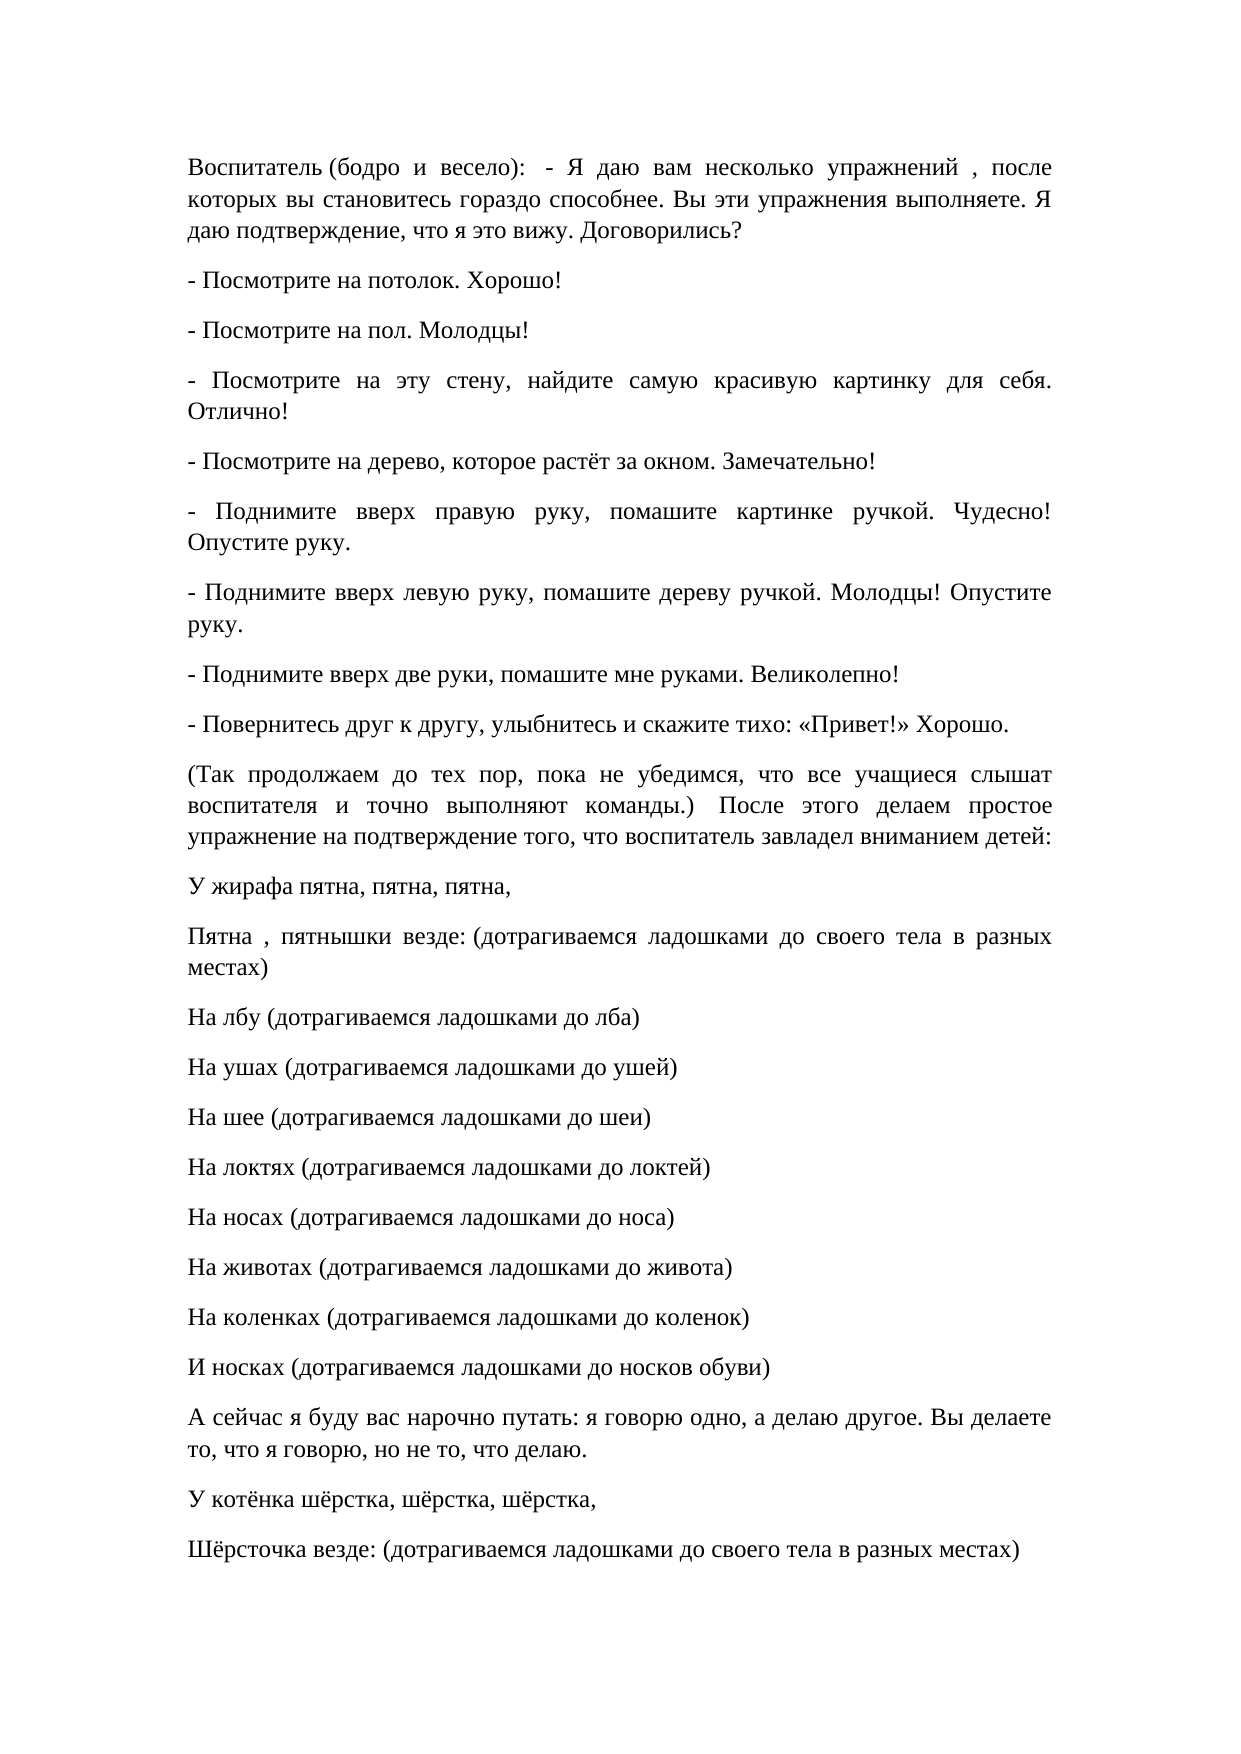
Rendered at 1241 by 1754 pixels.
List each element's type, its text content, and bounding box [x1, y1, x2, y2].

text А сейчас я буду вас нарочно путать: я говорю одно, а делаю другое. Вы делаете то, что я говорю, но не то, что делаю. [187, 1400, 1053, 1424]
text На животах (дотрагиваемся ладошками до живота) [187, 1250, 1053, 1281]
text - Посмотрите на потолок. Хорошо! [187, 262, 1053, 294]
text Шёрсточка везде: (дотрагиваемся ладошками до своего тела в разных местах) [187, 1531, 1053, 1562]
text - Посмотрите на пол. Молодцы! [187, 312, 1053, 344]
text У котёнка шёрстка, шёрстка, шёрстка, [187, 1481, 1053, 1512]
text - Посмотрите на дерево, которое растёт за окном. Замечательно! [187, 444, 1053, 475]
text Воспитатель (бодро и весело): - Я даю вам несколько упражнений , после которых вы становитесь гораздо способнее. Вы эти упражнения выполняете. Я даю подтверждение, что я это вижу. Договорились? [187, 150, 1053, 206]
text - Посмотрите на эту стену, найдите самую красивую картинку для себя. Отлично! [187, 362, 1053, 425]
text - Поднимите вверх левую руку, помашите дереву ручкой. Молодцы! Опустите руку. [187, 575, 1053, 637]
text Воспитатель (бодро и весело): - Я даю вам несколько упражнений , после которых вы становитесь гораздо способнее. Вы эти упражнения выполняете. Я даю подтверждение, что я это вижу. Договорились? [187, 207, 1053, 244]
text - Повернитесь друг к другу, улыбнитесь и скажите тихо: «Привет!» Хорошо. [187, 706, 1053, 737]
text На лбу (дотрагиваемся ладошками до лба) [187, 1000, 1053, 1031]
text Пятна , пятнышки везде: (дотрагиваемся ладошками до своего тела в разных местах) [187, 919, 1053, 981]
text И носках (дотрагиваемся ладошками до носков обуви) [187, 1350, 1053, 1381]
text (Так продолжаем до тех пор, пока не убедимся, что все учащиеся слышат воспитателя и точно выполняют команды.) После этого делаем простое упражнение на подтверждение того, что воспитатель завладел вниманием детей: [187, 756, 1053, 812]
text На носах (дотрагиваемся ладошками до носа) [187, 1200, 1053, 1231]
text - Поднимите вверх правую руку, помашите картинке ручкой. Чудесно! Опустите руку. [187, 494, 1053, 556]
text На ушах (дотрагиваемся ладошками до ушей) [187, 1050, 1053, 1081]
text На локтях (дотрагиваемся ладошками до локтей) [187, 1150, 1053, 1181]
text А сейчас я буду вас нарочно путать: я говорю одно, а делаю другое. Вы делаете то, что я говорю, но не то, что делаю. [187, 1425, 1053, 1462]
text У жирафа пятна, пятна, пятна, [187, 869, 1053, 900]
text На коленках (дотрагиваемся ладошками до коленок) [187, 1300, 1053, 1331]
text - Поднимите вверх две руки, помашите мне руками. Великолепно! [187, 656, 1053, 687]
text На шее (дотрагиваемся ладошками до шеи) [187, 1100, 1053, 1131]
